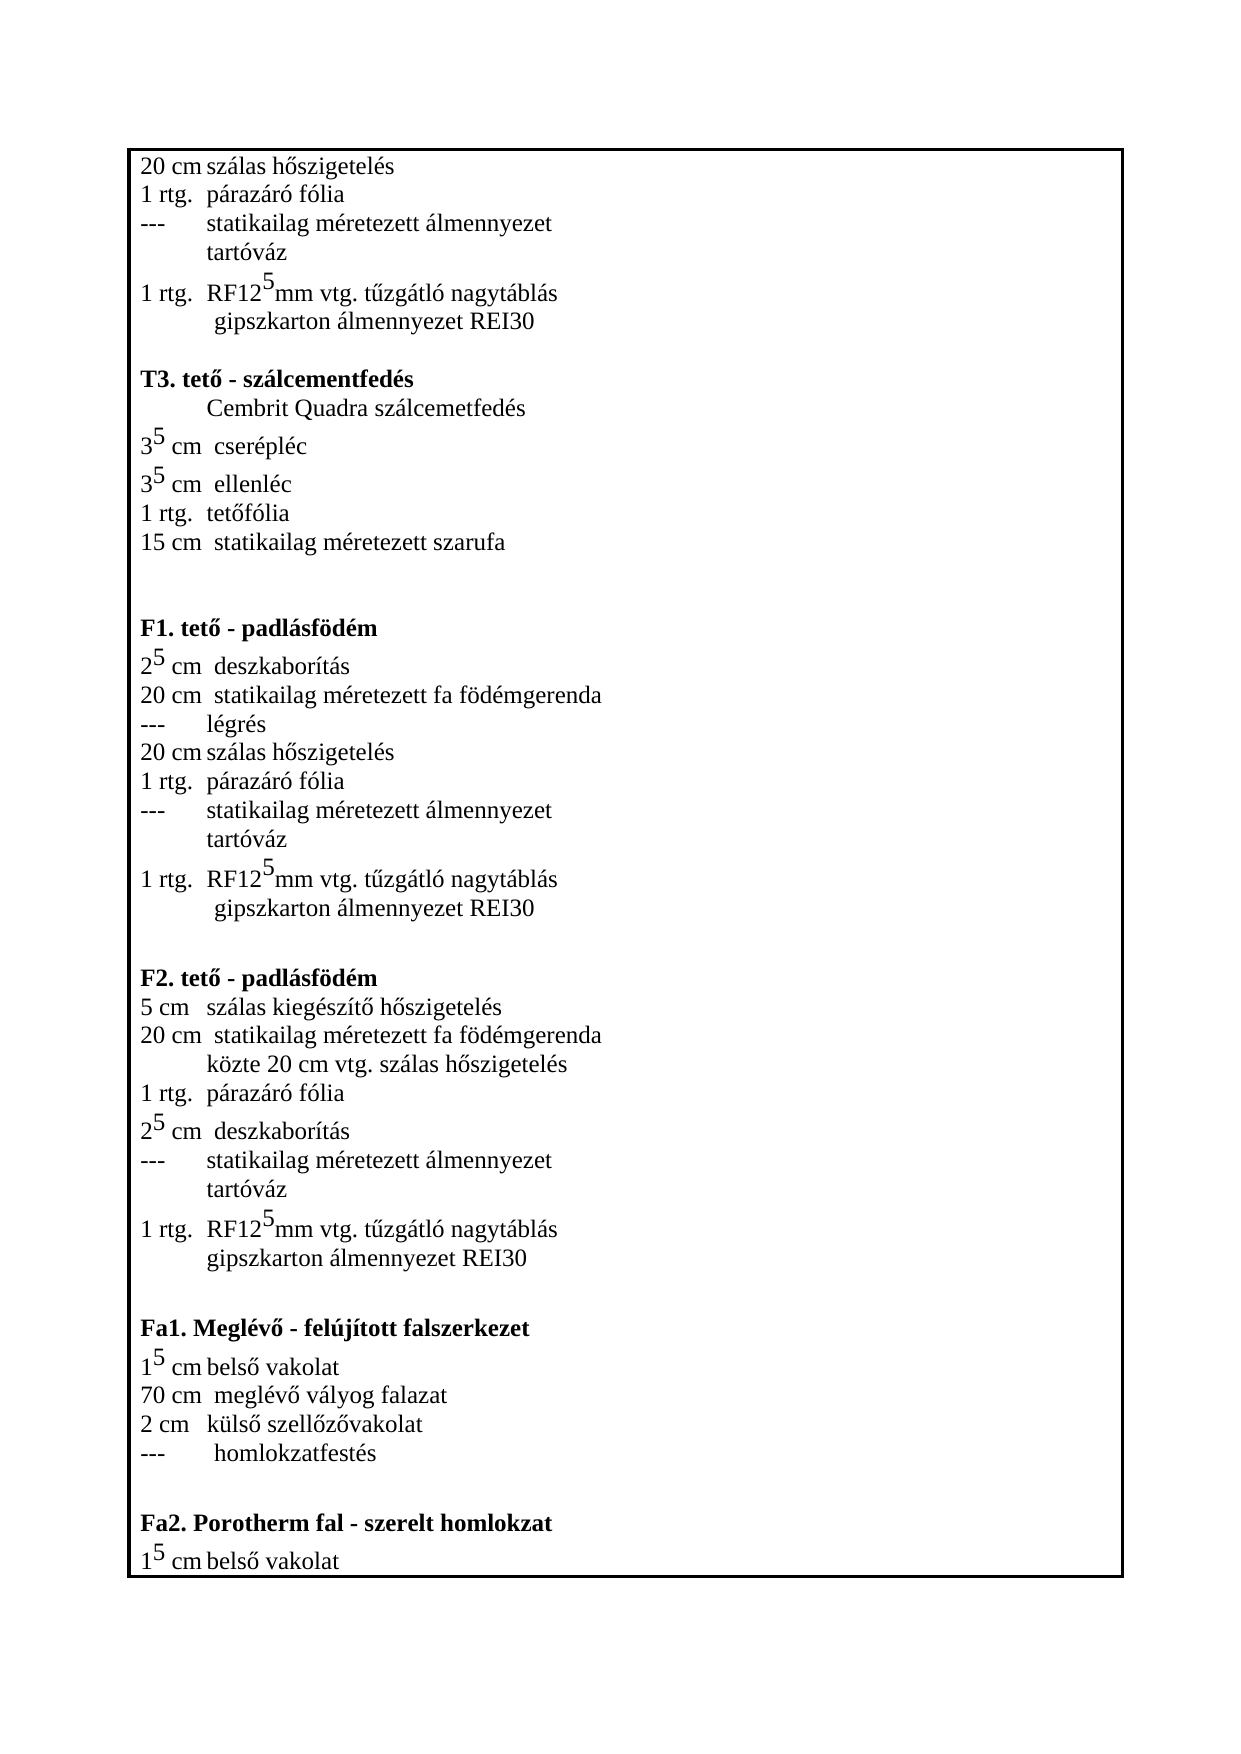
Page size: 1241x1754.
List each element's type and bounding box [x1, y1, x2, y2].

table_header [131, 151, 1121, 1575]
